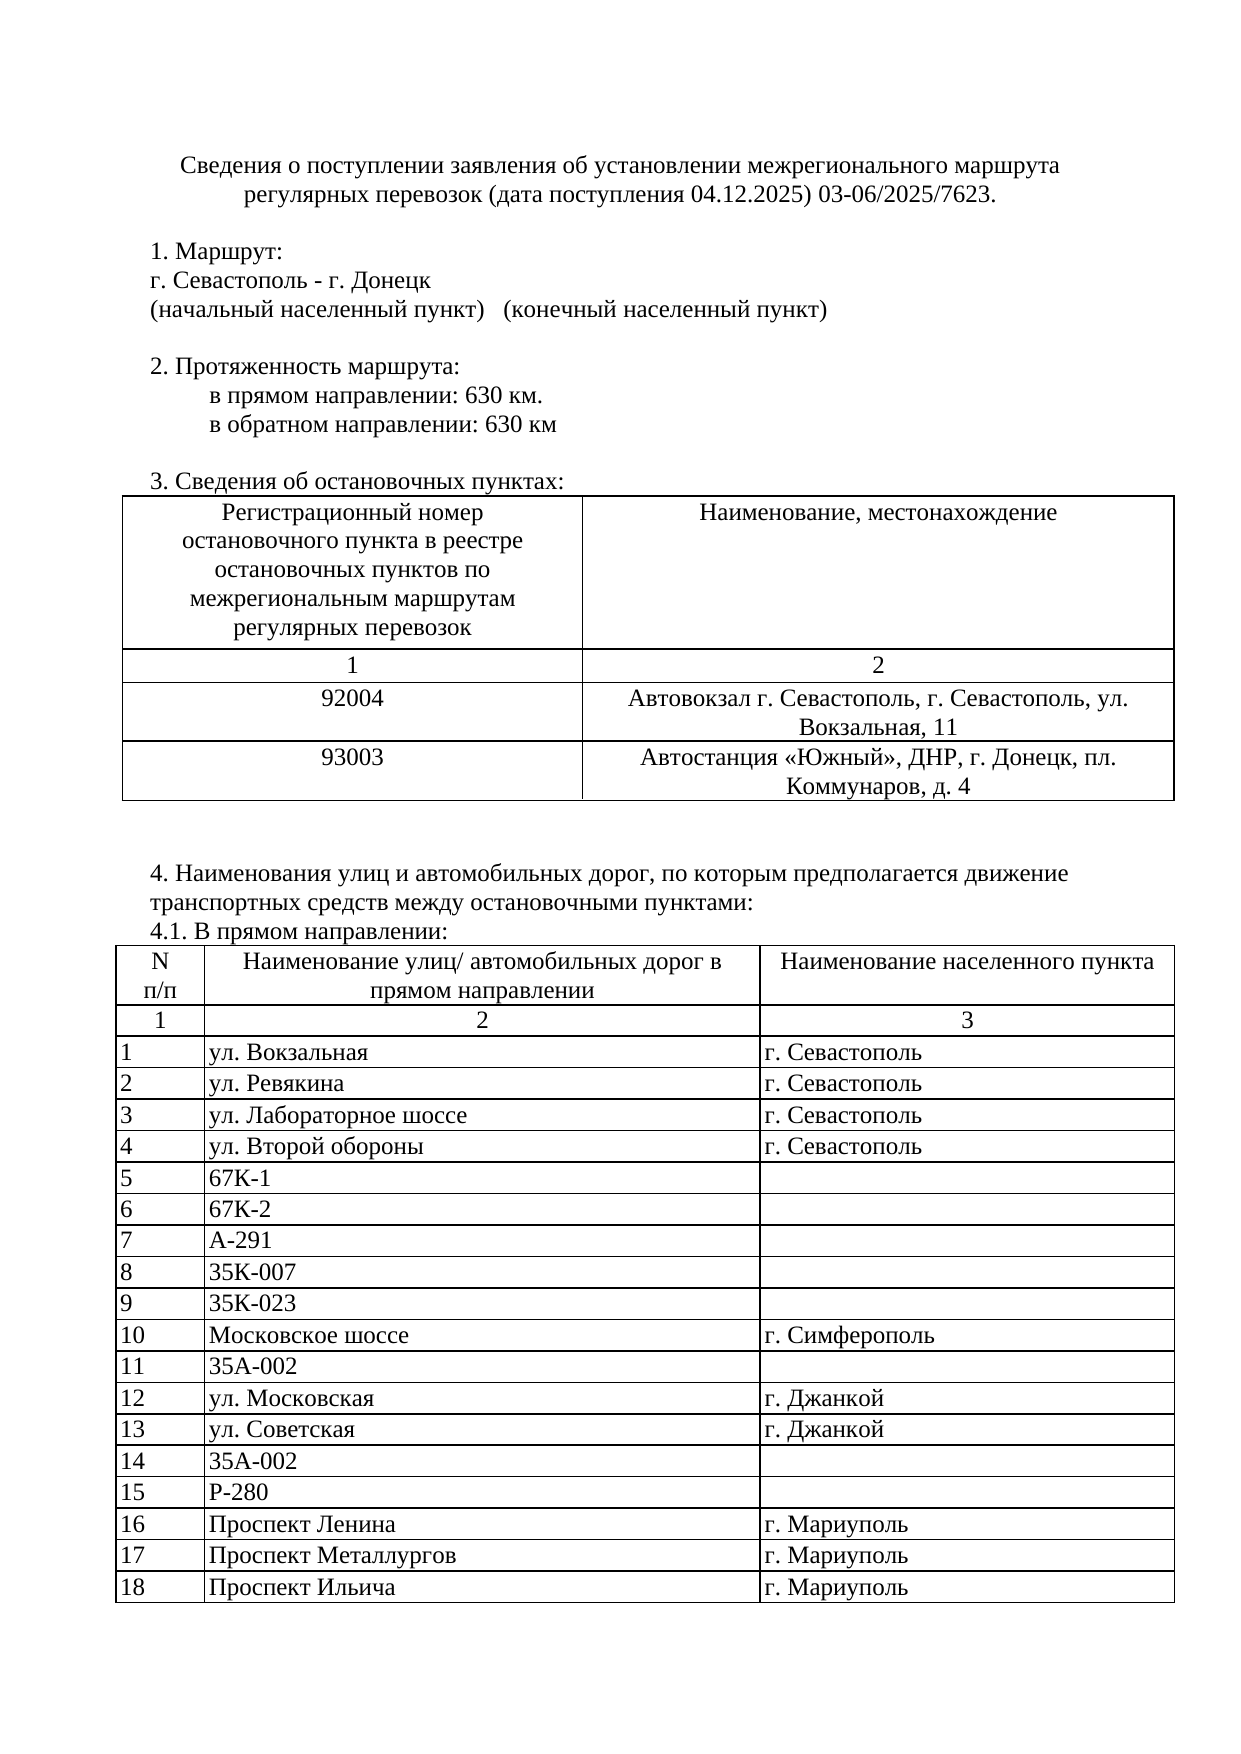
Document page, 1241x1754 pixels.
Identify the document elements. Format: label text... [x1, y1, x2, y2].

text в обратном направлении: 630 км [150, 409, 1090, 437]
table_cell 17 [117, 1540, 204, 1570]
table_cell 4 [117, 1131, 204, 1161]
table_cell ул. Второй обороны [205, 1131, 759, 1161]
table_header N п/п [117, 946, 204, 1004]
table_cell Проспект Ильича [205, 1572, 759, 1602]
table_cell 2 [583, 650, 1173, 681]
table_cell [761, 1446, 1174, 1476]
table_cell 12 [117, 1383, 204, 1413]
table_cell 8 [117, 1257, 204, 1287]
table_cell [761, 1163, 1174, 1193]
table_cell Автостанция «Южный», ДНР, г. Донецк, пл. Коммунаров, д. 4 [583, 742, 1173, 799]
table_cell г. Мариуполь [761, 1509, 1174, 1539]
table_cell г. Севастополь [761, 1131, 1174, 1161]
table_cell Автовокзал г. Севастополь, г. Севастополь, ул. Вокзальная, 11 [583, 683, 1173, 740]
table_cell 7 [117, 1226, 204, 1256]
table_cell ул. Ревякина [205, 1068, 759, 1098]
table_cell 11 [117, 1352, 204, 1381]
table_cell Проспект Ленина [205, 1509, 759, 1539]
table_cell 67К-2 [205, 1194, 759, 1224]
text 4.1. В прямом направлении: [150, 916, 1090, 945]
table_cell ул. Вокзальная [205, 1037, 759, 1067]
text Сведения о поступлении заявления об установлении межрегионального маршрута регулярных перевозок (дата поступления 04.12.2025) 03-06/2025/7623. [150, 150, 1090, 207]
table_cell 1 [117, 1037, 204, 1067]
table_cell г. Джанкой [761, 1383, 1174, 1413]
table_cell 5 [117, 1163, 204, 1193]
text г. Севастополь - г. Донецк [150, 265, 1090, 294]
text 3. Сведения об остановочных пунктах: [150, 466, 1090, 495]
table_cell 35А-002 [205, 1446, 759, 1476]
text 1. Маршрут: [150, 236, 1090, 265]
table_cell г. Севастополь [761, 1100, 1174, 1130]
table_cell 3 [117, 1100, 204, 1130]
table_cell 9 [117, 1289, 204, 1318]
table_cell 2 [205, 1006, 759, 1035]
table_cell 6 [117, 1194, 204, 1224]
table_cell [761, 1194, 1174, 1224]
table_cell 67К-1 [205, 1163, 759, 1193]
table_cell г. Джанкой [761, 1415, 1174, 1444]
table_cell 2 [117, 1068, 204, 1098]
table_cell ул. Московская [205, 1383, 759, 1413]
table_cell 93003 [123, 742, 582, 799]
table_cell [761, 1477, 1174, 1507]
table_cell г. Севастополь [761, 1068, 1174, 1098]
table_header Регистрационный номер остановочного пункта в реестре остановочных пунктов по межрегиональным маршрутам регулярных перевозок [123, 497, 582, 648]
table_cell г. Мариуполь [761, 1540, 1174, 1570]
table_cell 16 [117, 1509, 204, 1539]
table_cell 35К-023 [205, 1289, 759, 1318]
table_cell [761, 1352, 1174, 1381]
text 4. Наименования улиц и автомобильных дорог, по которым предполагается движение транспортных средств между остановочными пунктами: [150, 858, 1090, 916]
table_cell А-291 [205, 1226, 759, 1256]
table_cell 13 [117, 1415, 204, 1444]
table_cell 35А-002 [205, 1352, 759, 1381]
table_cell 3 [761, 1006, 1174, 1035]
table_cell P-280 [205, 1477, 759, 1507]
table_cell 1 [123, 650, 582, 681]
table_cell Московское шоссе [205, 1320, 759, 1350]
table_cell [761, 1257, 1174, 1287]
table_cell ул. Лабораторное шоссе [205, 1100, 759, 1130]
table_cell г. Симферополь [761, 1320, 1174, 1350]
table_header Наименование населенного пункта [761, 946, 1174, 1004]
table_cell 10 [117, 1320, 204, 1350]
table_cell г. Севастополь [761, 1037, 1174, 1067]
table_cell ул. Советская [205, 1415, 759, 1444]
table_header Наименование улиц/ автомобильных дорог в прямом направлении [205, 946, 759, 1004]
table_cell [761, 1289, 1174, 1318]
text в прямом направлении: 630 км. [150, 380, 1090, 409]
table_cell Проспект Металлургов [205, 1540, 759, 1570]
table_cell 35К-007 [205, 1257, 759, 1287]
text (начальный населенный пункт) (конечный населенный пункт) [150, 294, 1090, 322]
text 2. Протяженность маршрута: [150, 351, 1090, 380]
table_cell г. Мариуполь [761, 1572, 1174, 1602]
table_cell 14 [117, 1446, 204, 1476]
table_cell 92004 [123, 683, 582, 740]
table_cell [761, 1226, 1174, 1256]
table_cell 1 [117, 1006, 204, 1035]
table_header Наименование, местонахождение [583, 497, 1173, 648]
table_cell 18 [117, 1572, 204, 1602]
table_cell 15 [117, 1477, 204, 1507]
